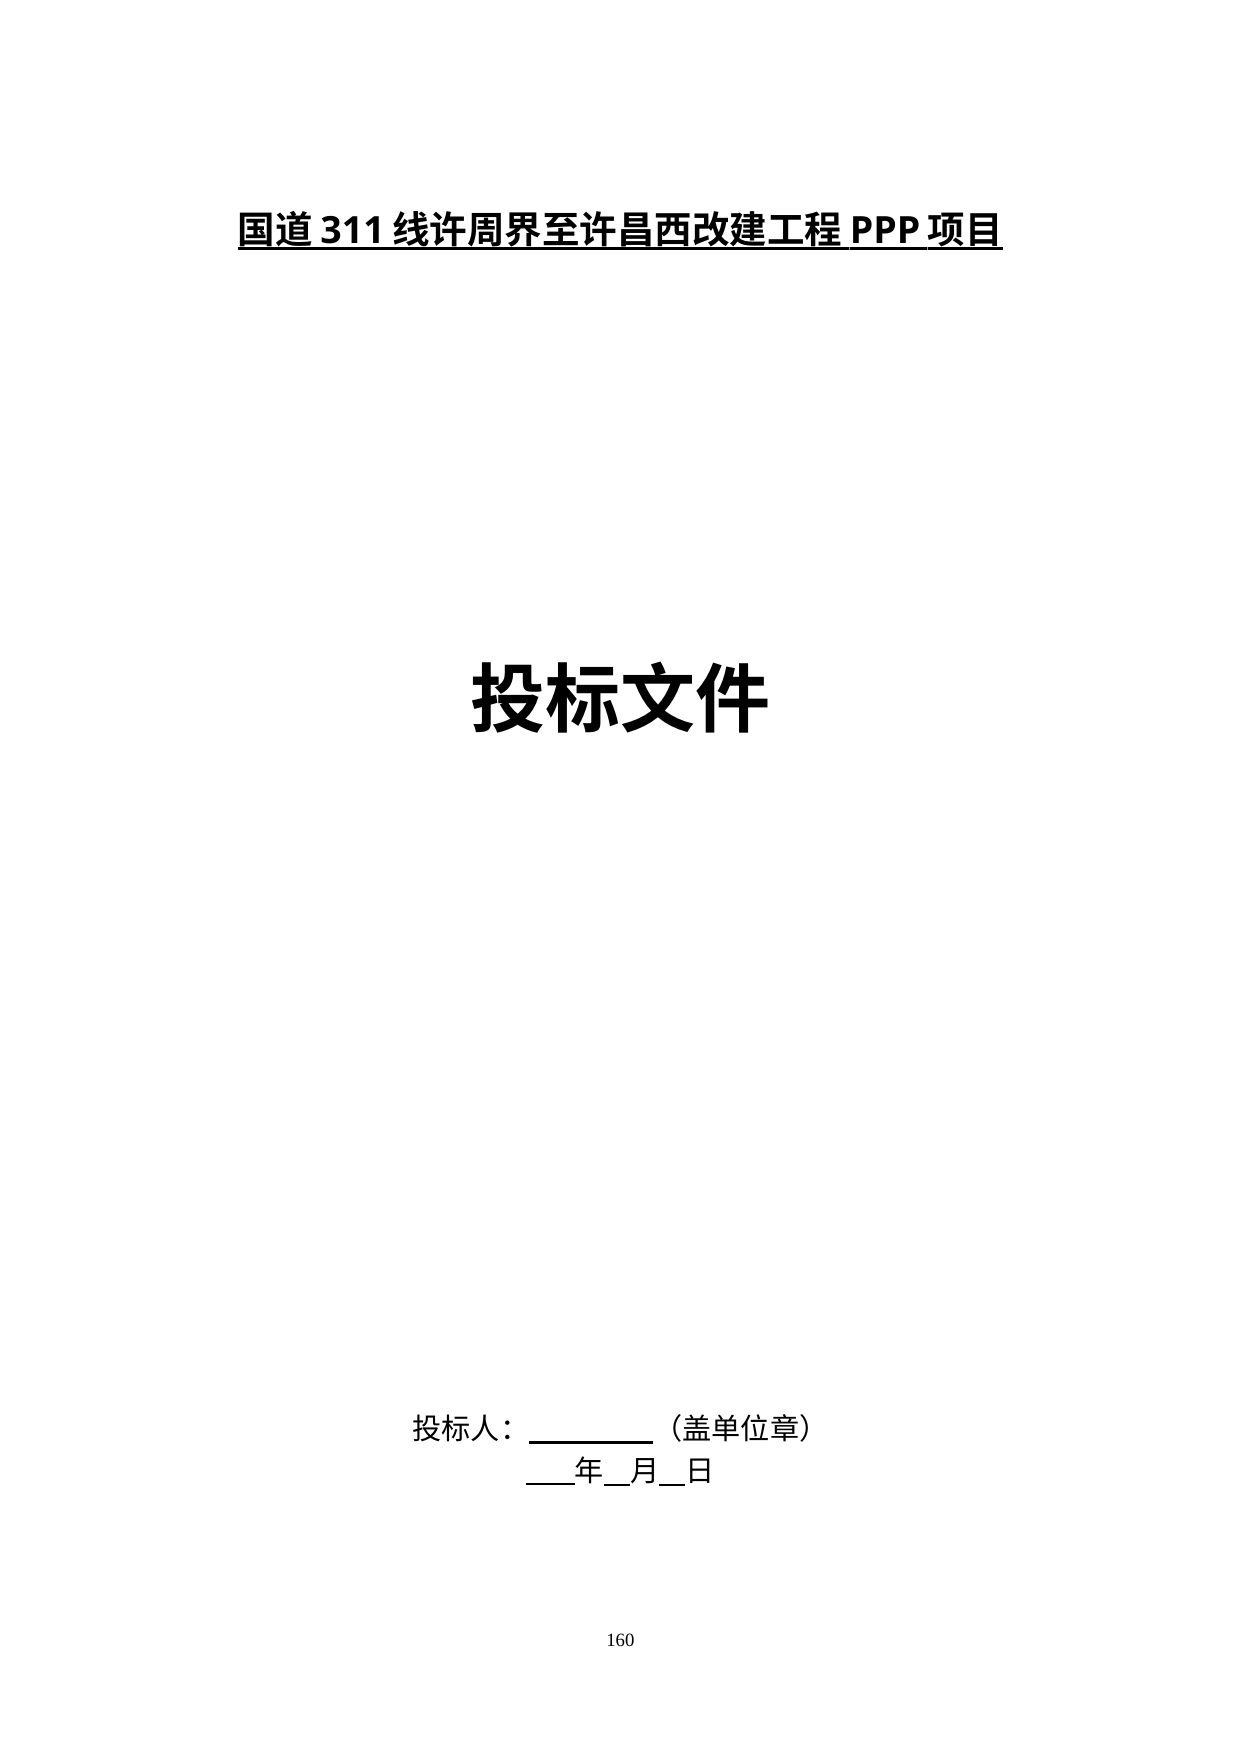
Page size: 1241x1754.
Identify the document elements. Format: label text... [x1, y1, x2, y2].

text 年 月 日 [153, 1448, 1087, 1490]
text 国道311线许周界至许昌西改建工程PPP项目 [153, 200, 1087, 255]
text 投标文件 [153, 639, 1087, 748]
text 投标人： （盖单位章） [153, 1405, 1087, 1448]
